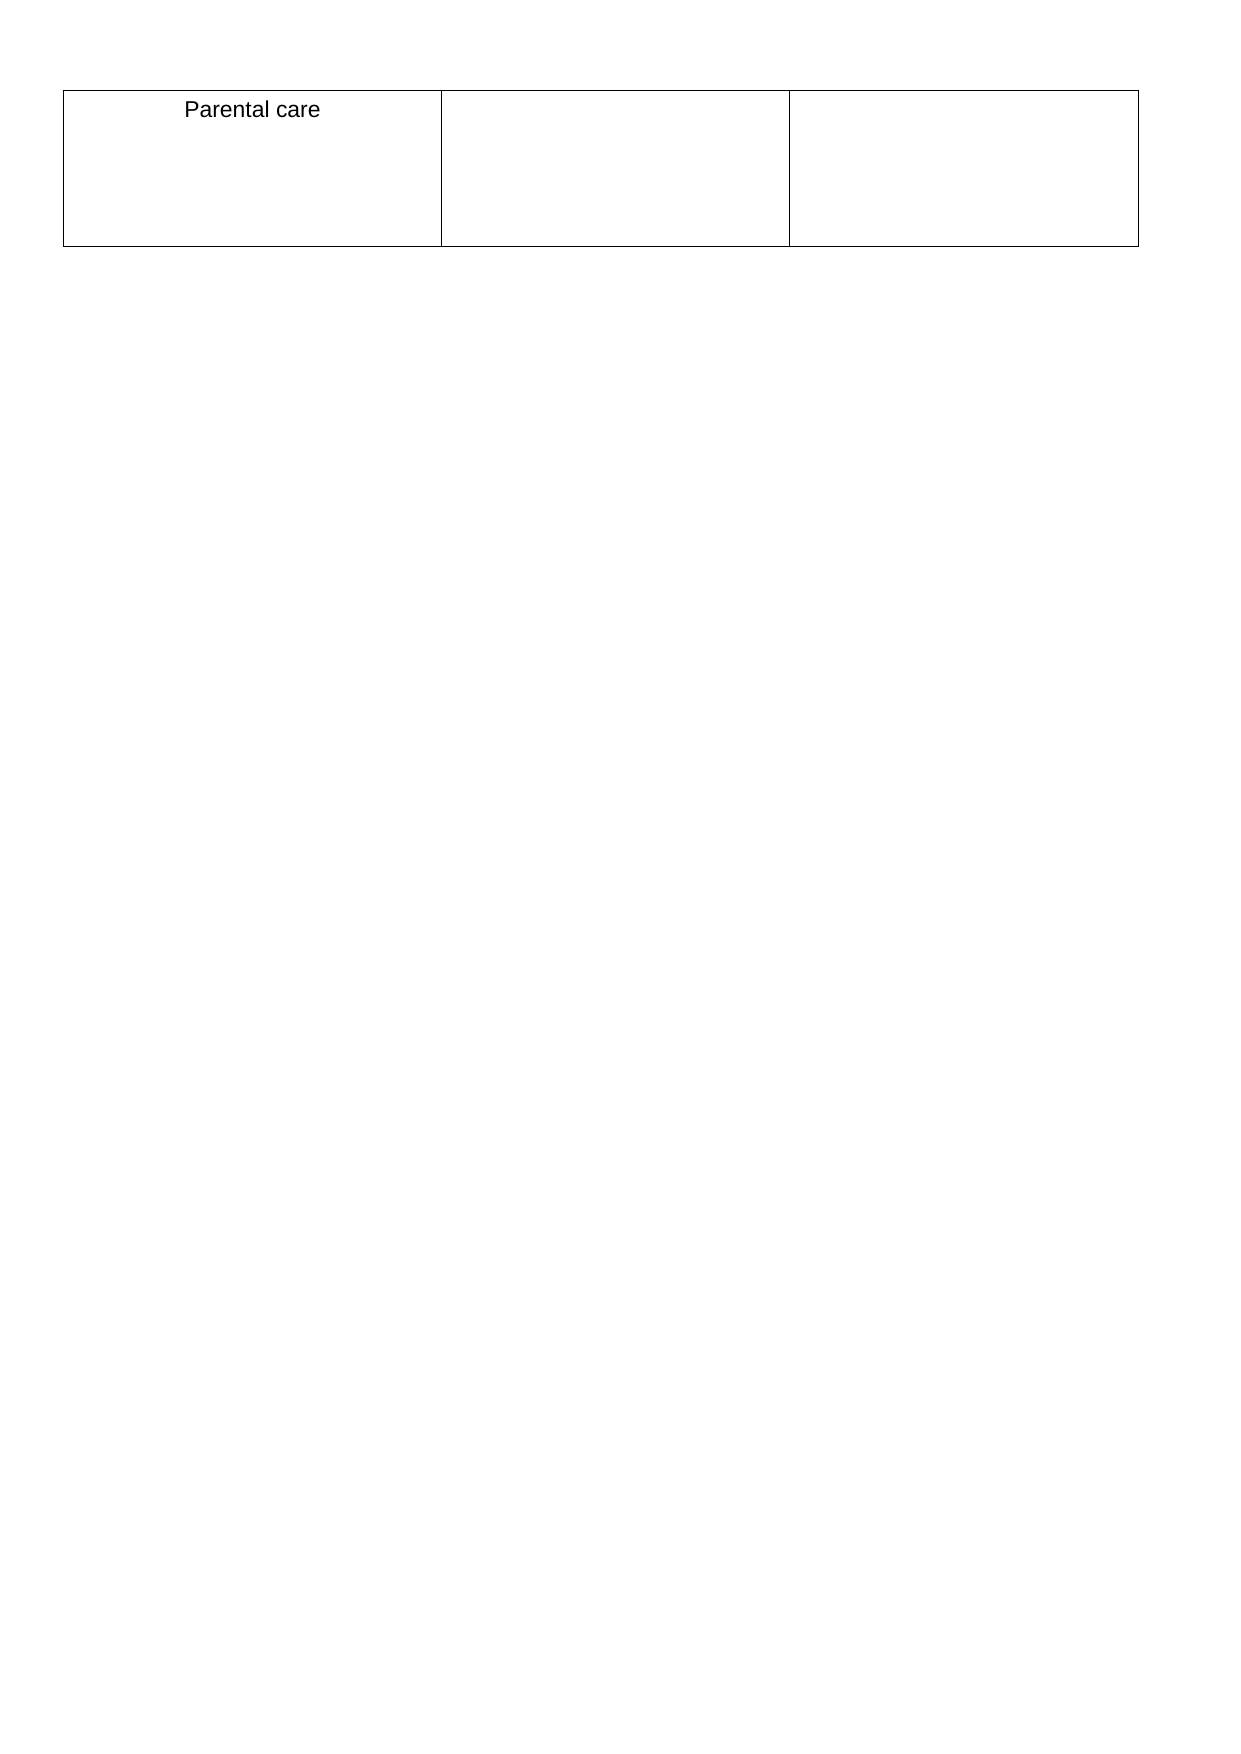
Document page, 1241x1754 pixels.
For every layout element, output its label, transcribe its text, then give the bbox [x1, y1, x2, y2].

table_cell [442, 91, 789, 246]
table_cell Parental care [64, 91, 441, 246]
table_cell [790, 91, 1138, 246]
